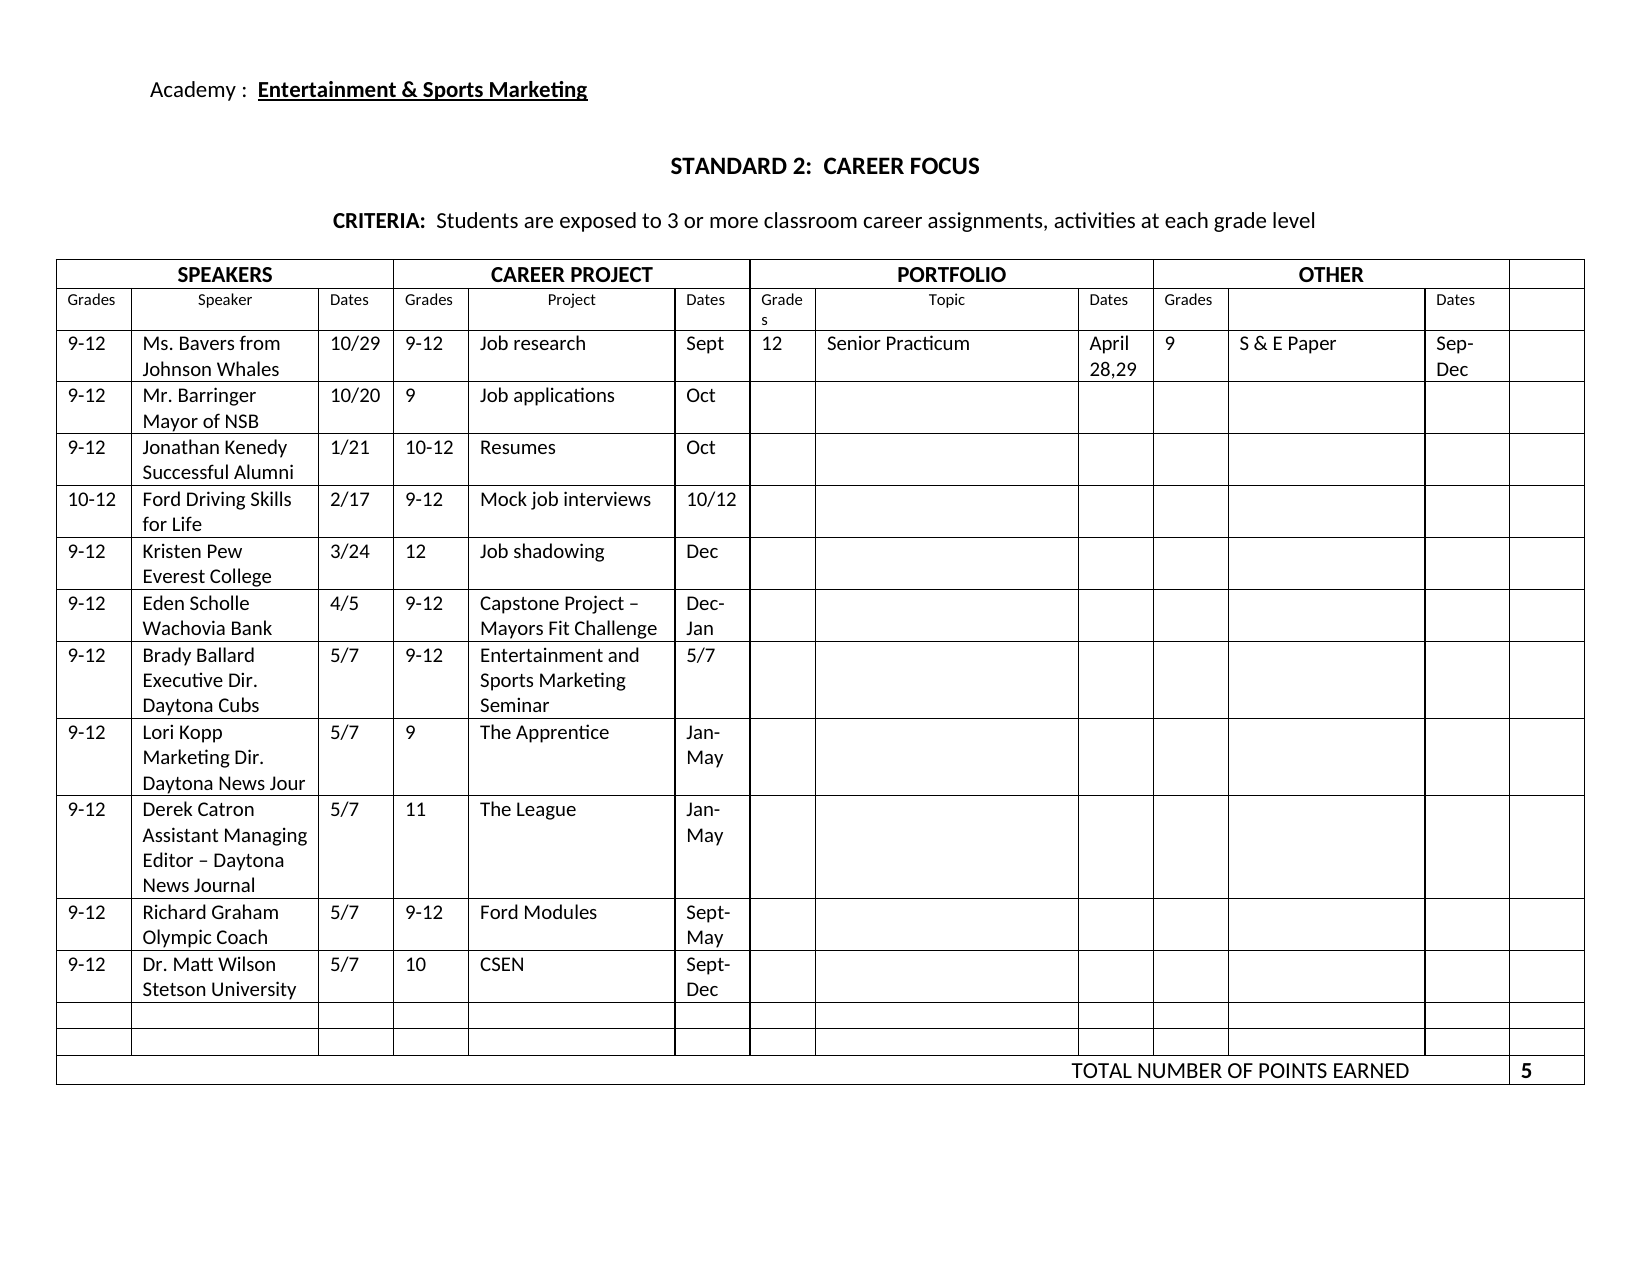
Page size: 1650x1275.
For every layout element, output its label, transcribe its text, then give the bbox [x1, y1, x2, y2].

table_cell S & E Paper [1229, 331, 1424, 381]
table_cell 4/5 [319, 590, 393, 641]
table_cell Sept-May [676, 899, 749, 950]
table_cell [1426, 1029, 1509, 1055]
table_cell 9-12 [57, 719, 131, 795]
table_cell 10-12 [57, 486, 131, 537]
table_cell [1229, 486, 1424, 537]
table_header PORTFOLIO [751, 260, 1153, 288]
table_cell Grades [394, 289, 468, 329]
table_cell [751, 719, 815, 795]
table_cell Sept [676, 331, 749, 381]
table_header CAREER PROJECT [394, 260, 749, 288]
table_cell [751, 382, 815, 433]
table_cell 5/7 [676, 642, 749, 718]
table_cell [1079, 1029, 1153, 1055]
table_header OTHER [1154, 260, 1509, 288]
table_cell Project [469, 289, 674, 329]
table_cell 9 [394, 382, 468, 433]
table_cell Job applications [469, 382, 674, 433]
table_cell [1229, 796, 1424, 898]
table_cell [1154, 951, 1228, 1002]
table_cell [1510, 434, 1584, 485]
table_cell [1426, 486, 1509, 537]
table_cell [816, 642, 1078, 718]
table_cell Brady Ballard Executive Dir. Daytona Cubs [132, 642, 318, 718]
table_cell Speaker [132, 289, 318, 329]
table_cell [1229, 899, 1424, 950]
table_header [1510, 260, 1584, 288]
table_cell [1426, 538, 1509, 589]
table_cell Mr. Barringer Mayor of NSB [132, 382, 318, 433]
table_cell [469, 1003, 674, 1028]
table_cell Oct [676, 434, 749, 485]
table_cell [816, 538, 1078, 589]
table_cell [1229, 642, 1424, 718]
table_cell Capstone Project – Mayors Fit Challenge [469, 590, 674, 641]
table_cell Ms. Bavers from Johnson Whales [132, 331, 318, 381]
table_cell [1079, 590, 1153, 641]
table_cell 3/24 [319, 538, 393, 589]
table_cell [1426, 382, 1509, 433]
table_cell Entertainment and Sports Marketing Seminar [469, 642, 674, 718]
table_cell [319, 1003, 393, 1028]
table_cell [1154, 1003, 1228, 1028]
table_cell [57, 1029, 131, 1055]
table_cell [1510, 899, 1584, 950]
table_cell Eden Scholle Wachovia Bank [132, 590, 318, 641]
table_cell 12 [394, 538, 468, 589]
table_cell [1229, 538, 1424, 589]
table_cell Derek Catron Assistant Managing Editor – Daytona News Journal [132, 796, 318, 898]
table_cell Dates [319, 289, 393, 329]
table_cell [469, 1029, 674, 1055]
table_cell Jan-May [676, 719, 749, 795]
table_cell 11 [394, 796, 468, 898]
table_cell 9-12 [57, 331, 131, 381]
table_cell [1426, 796, 1509, 898]
table_cell Lori Kopp Marketing Dir. Daytona News Jour [132, 719, 318, 795]
table_cell [1229, 434, 1424, 485]
table_cell [1510, 796, 1584, 898]
table_cell Kristen Pew Everest College [132, 538, 318, 589]
table_cell [1079, 434, 1153, 485]
table_cell [1079, 486, 1153, 537]
table_cell [816, 899, 1078, 950]
table_cell 9-12 [57, 642, 131, 718]
table_cell [319, 1029, 393, 1055]
table_cell [1229, 590, 1424, 641]
table_cell [816, 1029, 1078, 1055]
table_cell 10-12 [394, 434, 468, 485]
table_cell [1229, 1003, 1424, 1028]
table_cell Dates [676, 289, 749, 329]
table_cell [676, 1003, 749, 1028]
table_cell Ford Modules [469, 899, 674, 950]
table_cell [1154, 899, 1228, 950]
table_cell Mock job interviews [469, 486, 674, 537]
table_header SPEAKERS [57, 260, 393, 288]
table_cell [1510, 382, 1584, 433]
table_cell [816, 1003, 1078, 1028]
table_cell [1510, 1003, 1584, 1028]
table_cell [1154, 486, 1228, 537]
table_cell 10 [394, 951, 468, 1002]
table_cell Sep-Dec [1426, 331, 1509, 381]
table_cell [1426, 719, 1509, 795]
table_cell Dates [1079, 289, 1153, 329]
table_cell 5/7 [319, 899, 393, 950]
table_cell [816, 486, 1078, 537]
table_cell 2/17 [319, 486, 393, 537]
table_cell CSEN [469, 951, 674, 1002]
table_cell [1426, 899, 1509, 950]
table_cell [1079, 642, 1153, 718]
table_cell Dates [1426, 289, 1509, 329]
table_cell [1426, 434, 1509, 485]
table_cell [1510, 951, 1584, 1002]
table_cell Grades [1154, 289, 1228, 329]
table_cell [57, 1003, 131, 1028]
table_cell Dr. Matt Wilson Stetson University [132, 951, 318, 1002]
table_cell 9-12 [57, 434, 131, 485]
table_cell 9-12 [57, 951, 131, 1002]
table_cell Sept-Dec [676, 951, 749, 1002]
table_cell [394, 1003, 468, 1028]
table_cell TOTAL NUMBER OF POINTS EARNED [57, 1056, 1509, 1084]
table_cell 10/29 [319, 331, 393, 381]
table_cell 9-12 [57, 538, 131, 589]
table_cell [676, 1029, 749, 1055]
table_cell [751, 590, 815, 641]
table_cell Oct [676, 382, 749, 433]
table_cell [1154, 538, 1228, 589]
table_cell Senior Practicum [816, 331, 1078, 381]
table_cell [1510, 590, 1584, 641]
table_cell Dec [676, 538, 749, 589]
table_cell 9-12 [394, 590, 468, 641]
table_cell [816, 590, 1078, 641]
table_cell [751, 899, 815, 950]
table_cell [1426, 951, 1509, 1002]
table_cell Ford Driving Skills for Life [132, 486, 318, 537]
table_cell Job research [469, 331, 674, 381]
table_cell 9-12 [394, 642, 468, 718]
table_cell Richard Graham Olympic Coach [132, 899, 318, 950]
table_cell [1426, 1003, 1509, 1028]
table_cell Grades [57, 289, 131, 329]
table_cell Topic [816, 289, 1078, 329]
table_cell [1426, 642, 1509, 718]
table_cell [1079, 382, 1153, 433]
table_cell [1154, 642, 1228, 718]
table_cell 9 [394, 719, 468, 795]
table_cell [1079, 538, 1153, 589]
table_cell 12 [751, 331, 815, 381]
table_cell 10/12 [676, 486, 749, 537]
table_cell [1229, 719, 1424, 795]
table_cell [1510, 1029, 1584, 1055]
table_cell [1154, 719, 1228, 795]
table_cell [1426, 590, 1509, 641]
table_cell [1154, 796, 1228, 898]
table_cell [1154, 434, 1228, 485]
table_cell [751, 434, 815, 485]
table_cell [1154, 382, 1228, 433]
table_cell [1229, 1029, 1424, 1055]
table_cell [751, 642, 815, 718]
table_cell [1154, 1029, 1228, 1055]
table_cell 5/7 [319, 642, 393, 718]
table_cell [1079, 796, 1153, 898]
table_cell 9-12 [394, 899, 468, 950]
table_cell 9-12 [57, 382, 131, 433]
table_cell 9-12 [394, 331, 468, 381]
table_cell Grades [751, 289, 815, 329]
table_cell [1079, 1003, 1153, 1028]
table_cell 9-12 [394, 486, 468, 537]
table_cell [751, 538, 815, 589]
table_cell [816, 382, 1078, 433]
text STANDARD 2: CAREER FOCUS [150, 150, 1500, 181]
table_cell 1/21 [319, 434, 393, 485]
table_cell 9-12 [57, 899, 131, 950]
table_cell [751, 951, 815, 1002]
table_cell [1079, 719, 1153, 795]
table_cell [1079, 951, 1153, 1002]
table_cell The League [469, 796, 674, 898]
table_cell 9-12 [57, 796, 131, 898]
table_cell [816, 434, 1078, 485]
table_cell [1229, 382, 1424, 433]
table_cell [751, 1003, 815, 1028]
table_cell [1154, 590, 1228, 641]
table_cell Dec-Jan [676, 590, 749, 641]
table_cell [1079, 899, 1153, 950]
table_cell Resumes [469, 434, 674, 485]
table_cell [1510, 289, 1584, 329]
table_cell 5/7 [319, 951, 393, 1002]
table_cell 5/7 [319, 719, 393, 795]
table_cell [1510, 538, 1584, 589]
table_cell [751, 796, 815, 898]
table_cell [132, 1003, 318, 1028]
table_cell [1229, 951, 1424, 1002]
table_cell The Apprentice [469, 719, 674, 795]
text CRITERIA: Students are exposed to 3 or more classroom career assignments, activities at each grade level [150, 206, 1500, 234]
table_cell Jonathan Kenedy Successful Alumni [132, 434, 318, 485]
table_cell [751, 486, 815, 537]
table_cell [394, 1029, 468, 1055]
table_cell [751, 1029, 815, 1055]
table_cell [1510, 719, 1584, 795]
table_cell 10/20 [319, 382, 393, 433]
table_cell April 28,29 [1079, 331, 1153, 381]
table_cell 5 [1510, 1056, 1584, 1084]
table_cell [816, 951, 1078, 1002]
table_cell [132, 1029, 318, 1055]
table_cell [1510, 486, 1584, 537]
table_cell Jan-May [676, 796, 749, 898]
table_cell [1229, 289, 1424, 329]
table_cell [1510, 331, 1584, 381]
table_cell Job shadowing [469, 538, 674, 589]
table_cell [816, 719, 1078, 795]
table_cell [1510, 642, 1584, 718]
table_cell 5/7 [319, 796, 393, 898]
table_cell 9 [1154, 331, 1228, 381]
table_cell [816, 796, 1078, 898]
table_cell 9-12 [57, 590, 131, 641]
